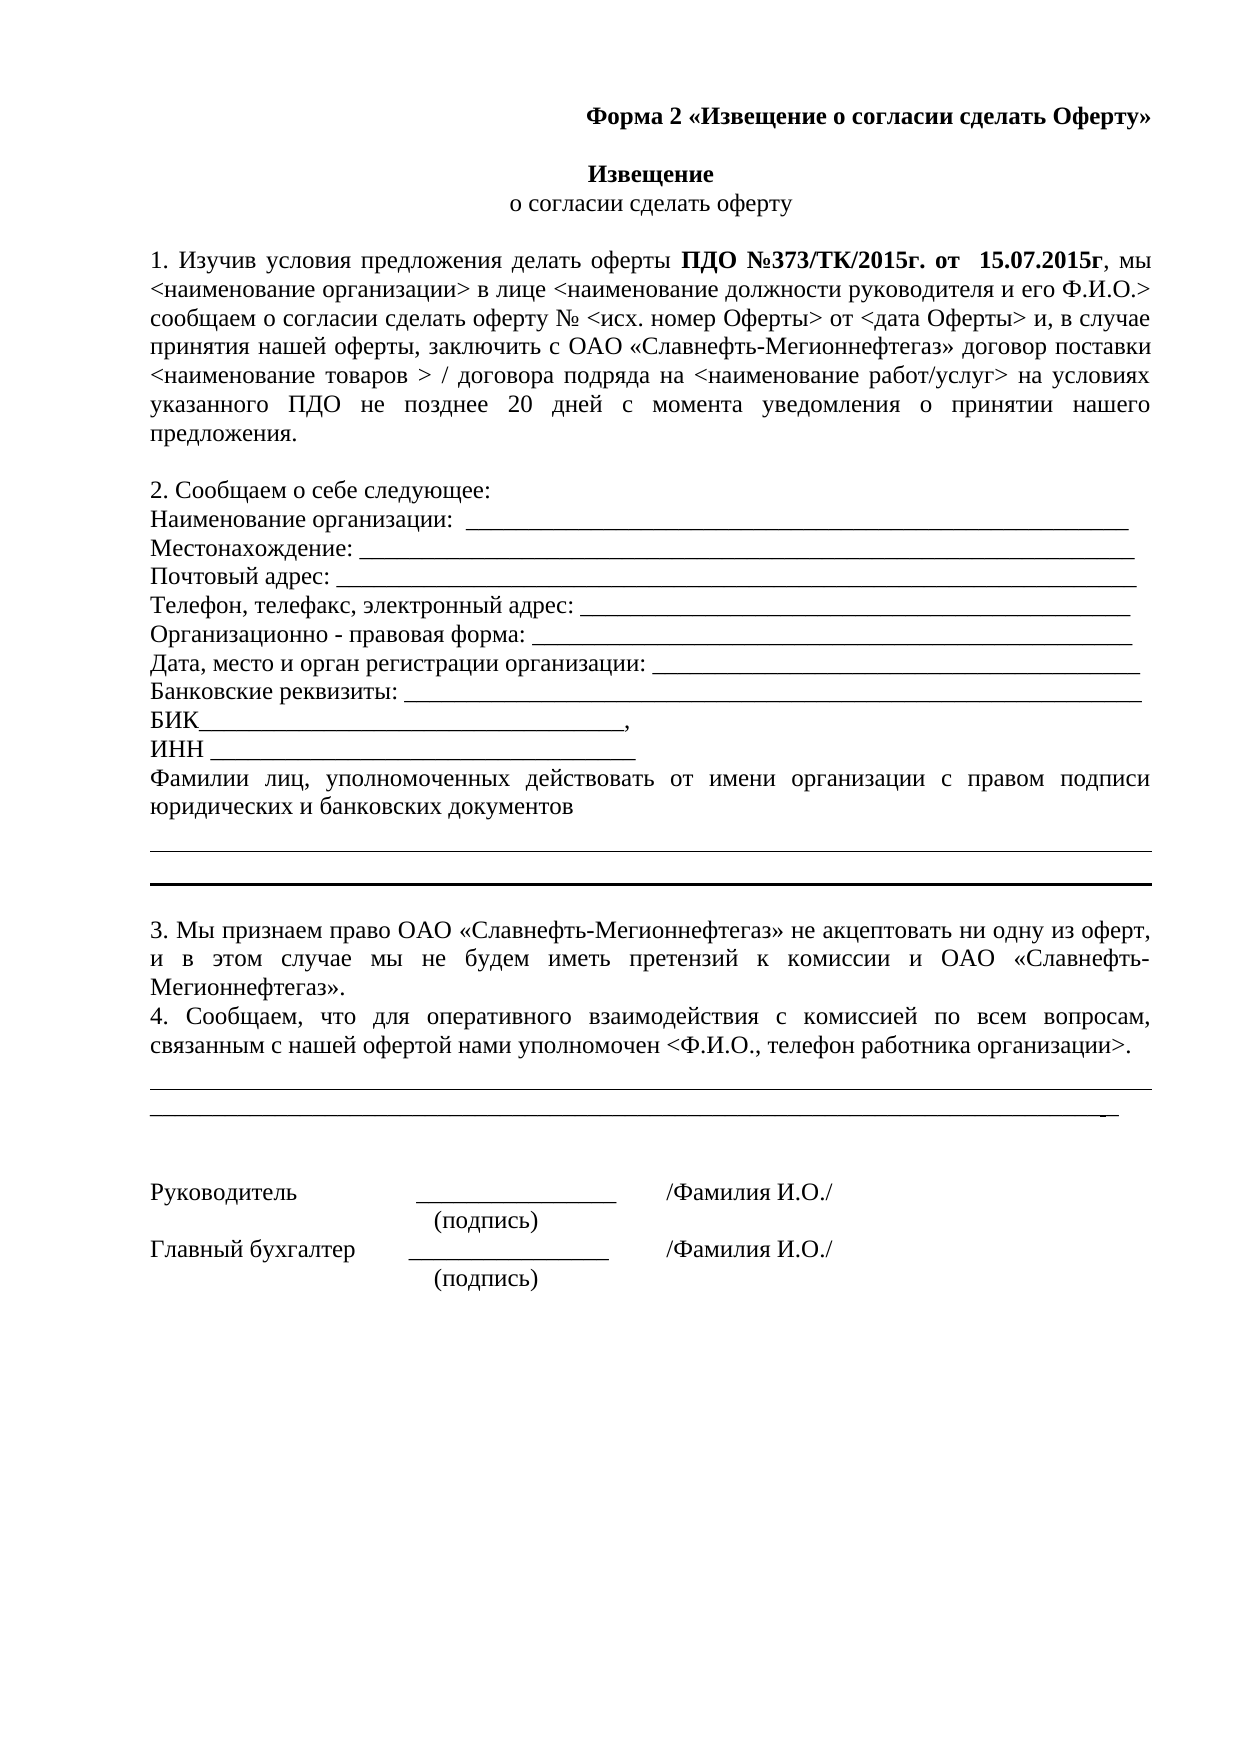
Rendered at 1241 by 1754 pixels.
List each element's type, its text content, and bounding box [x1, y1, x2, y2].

text (подпись) [150, 1205, 1152, 1234]
text Форма 2 «Извещение о согласии сделать Оферту» [150, 101, 1152, 130]
text Организационно - правовая форма: ________________________________________________ [150, 619, 1152, 648]
text ИНН __________________________________ [150, 734, 1152, 763]
text Главный бухгалтер ________________ /Фамилия И.О./ [150, 1234, 1152, 1263]
text Почтовый адрес: ________________________________________________________________ [150, 561, 1152, 590]
text Извещение [150, 159, 1152, 188]
text 2. Сообщаем о себе следующее: [150, 475, 1152, 504]
text Местонахождение: ______________________________________________________________ [150, 533, 1152, 561]
text 4. Сообщаем, что для оперативного взаимодействия с комиссией по всем вопросам, связанным с нашей офертой нами уполномочен <Ф.И.О., телефон работника организации>. [150, 1001, 1152, 1058]
text (подпись) [150, 1263, 1152, 1292]
text Наименование организации: _____________________________________________________ [150, 504, 1152, 533]
text 3. Мы признаем право ОАО «Славнефть-Мегионнефтегаз» не акцептовать ни одну из оферт, и в этом случае мы не будем иметь претензий к комиссии и ОАО «Славнефть-Мегионнефтегаз». [150, 915, 1152, 1001]
text Фамилии лиц, уполномоченных действовать от имени организации с правом подписи юридических и банковских документов [150, 763, 1152, 820]
text Телефон, телефакс, электронный адрес: ____________________________________________ [150, 590, 1152, 619]
text Дата, место и орган регистрации организации: _______________________________________ [150, 648, 1152, 676]
text ____________________________________________________________________________ _ [150, 1090, 1152, 1119]
text 1. Изучив условия предложения делать оферты ПДО №373/ТК/2015г. от 15.07.2015г, мы <наименование организации> в лице <наименование должности руководителя и его Ф.И.О.> сообщаем о согласии сделать оферту № <исх. номер Оферты> от <дата Оферты> и, в случае принятия нашей оферты, заключить с ОАО «Славнефть-Мегионнефтегаз» договор поставки <наименование товаров > / договора подряда на <наименование работ/услуг> на условиях указанного ПДО не позднее 20 дней с момента уведомления о принятии нашего предложения. [150, 245, 1152, 446]
text о согласии сделать оферту [150, 188, 1152, 216]
text Руководитель ________________ /Фамилия И.О./ [150, 1177, 1152, 1205]
text БИК__________________________________, [150, 705, 1152, 734]
text Банковские реквизиты: ___________________________________________________________ [150, 676, 1152, 705]
